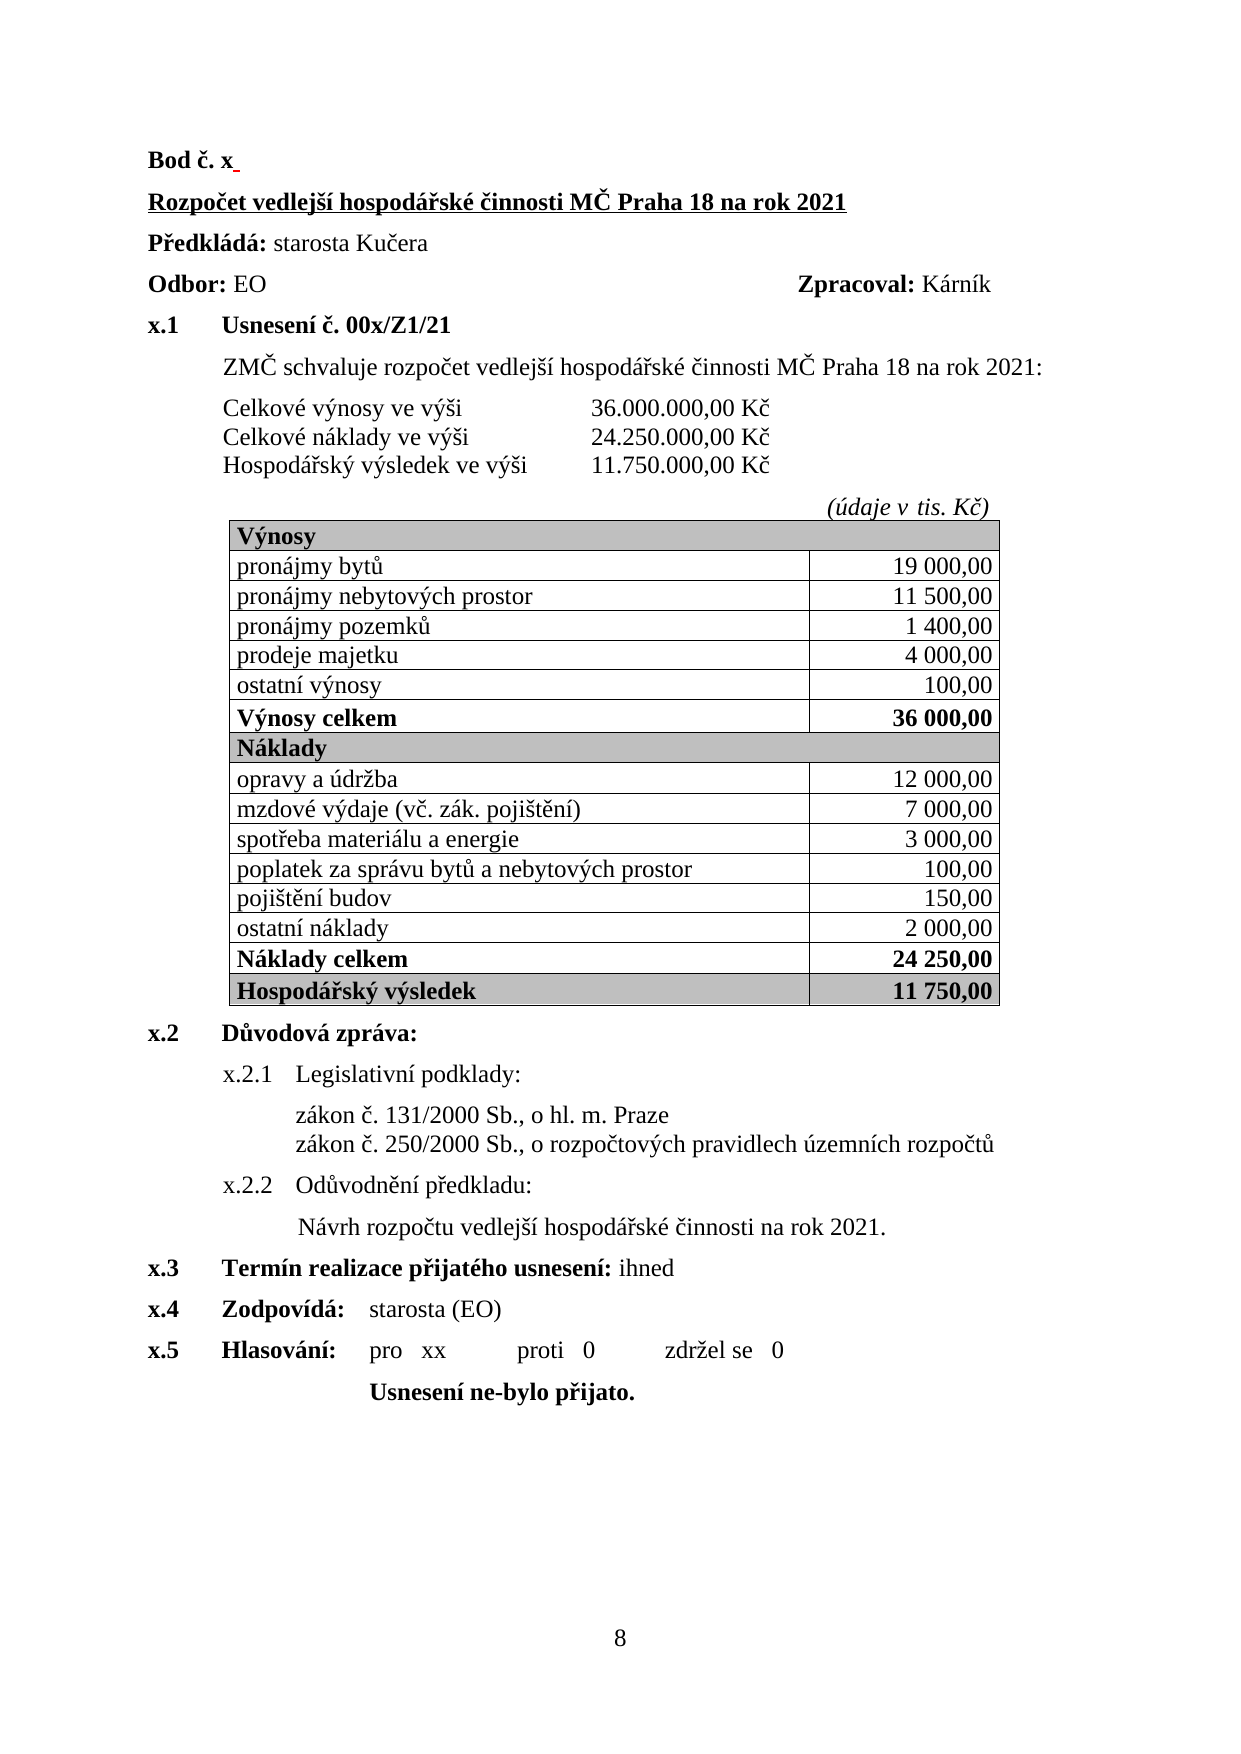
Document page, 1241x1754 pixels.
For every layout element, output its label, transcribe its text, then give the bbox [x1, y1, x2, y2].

table_cell ostatní výnosy [230, 670, 809, 699]
text Celkové náklady ve výši 24.250.000,00 Kč [223, 422, 1093, 450]
table_cell Výnosy celkem [230, 700, 809, 732]
text zákon č. 250/2000 Sb., o rozpočtových pravidlech územních rozpočtů [295, 1129, 1093, 1158]
table_cell 100,00 [810, 854, 999, 882]
text x.1 Usnesení č. 00x/Z1/21 [148, 310, 1093, 339]
text Předkládá: starosta Kučera [148, 228, 1093, 257]
table_cell 1 400,00 [810, 611, 999, 639]
text x.4 Zodpovídá: starosta (EO) [148, 1294, 1093, 1323]
table_cell mzdové výdaje (vč. zák. pojištění) [230, 794, 809, 823]
table_cell Náklady celkem [230, 943, 809, 973]
text Odbor: EO Zpracoval: Kárník [148, 269, 1093, 298]
text (údaje v tis. Kč) [370, 492, 1093, 520]
table_cell pronájmy nebytových prostor [230, 581, 809, 610]
text x.3 Termín realizace přijatého usnesení: ihned [148, 1253, 1093, 1282]
subtitle Rozpočet vedlejší hospodářské činnosti MČ Praha 18 na rok 2021 [148, 187, 1093, 215]
text zákon č. 131/2000 Sb., o hl. m. Praze [295, 1101, 1093, 1129]
table_cell 100,00 [810, 670, 999, 699]
table_cell Náklady [230, 733, 999, 762]
table_cell 4 000,00 [810, 641, 999, 669]
text ZMČ schvaluje rozpočet vedlejší hospodářské činnosti MČ Praha 18 na rok 2021: [223, 352, 1093, 380]
table_cell 3 000,00 [810, 824, 999, 853]
table_cell 7 000,00 [810, 794, 999, 823]
table_cell 24 250,00 [810, 943, 999, 973]
table_cell 2 000,00 [810, 913, 999, 942]
table_cell pojištění budov [230, 884, 809, 912]
table_cell opravy a údržba [230, 763, 809, 793]
table_cell 36 000,00 [810, 700, 999, 732]
table_cell 12 000,00 [810, 763, 999, 793]
table_cell spotřeba materiálu a energie [230, 824, 809, 853]
text Hospodářský výsledek ve výši 11.750.000,00 Kč [223, 450, 1093, 479]
table_cell prodeje majetku [230, 641, 809, 669]
table_cell 11 750,00 [810, 974, 999, 1004]
text x.2.2 Odůvodnění předkladu: [223, 1171, 1093, 1199]
table_cell 150,00 [810, 884, 999, 912]
table_cell 11 500,00 [810, 581, 999, 610]
table_cell Hospodářský výsledek [230, 974, 809, 1004]
table_cell ostatní náklady [230, 913, 809, 942]
text Usnesení ne-bylo přijato. [369, 1377, 1093, 1406]
table_cell 19 000,00 [810, 551, 999, 580]
text x.2 Důvodová zpráva: [148, 1018, 1093, 1047]
text Návrh rozpočtu vedlejší hospodářské činnosti na rok 2021. [298, 1212, 1093, 1241]
text x.5 Hlasování: pro xx proti 0 zdržel se 0 [148, 1336, 1093, 1364]
table_cell pronájmy pozemků [230, 611, 809, 639]
text Celkové výnosy ve výši 36.000.000,00 Kč [223, 393, 1093, 422]
table_cell pronájmy bytů [230, 551, 809, 580]
subtitle Bod č. x [148, 145, 1093, 174]
table_cell poplatek za správu bytů a nebytových prostor [230, 854, 809, 882]
table_header Výnosy [230, 521, 999, 550]
text x.2.1 Legislativní podklady: [223, 1059, 1093, 1088]
